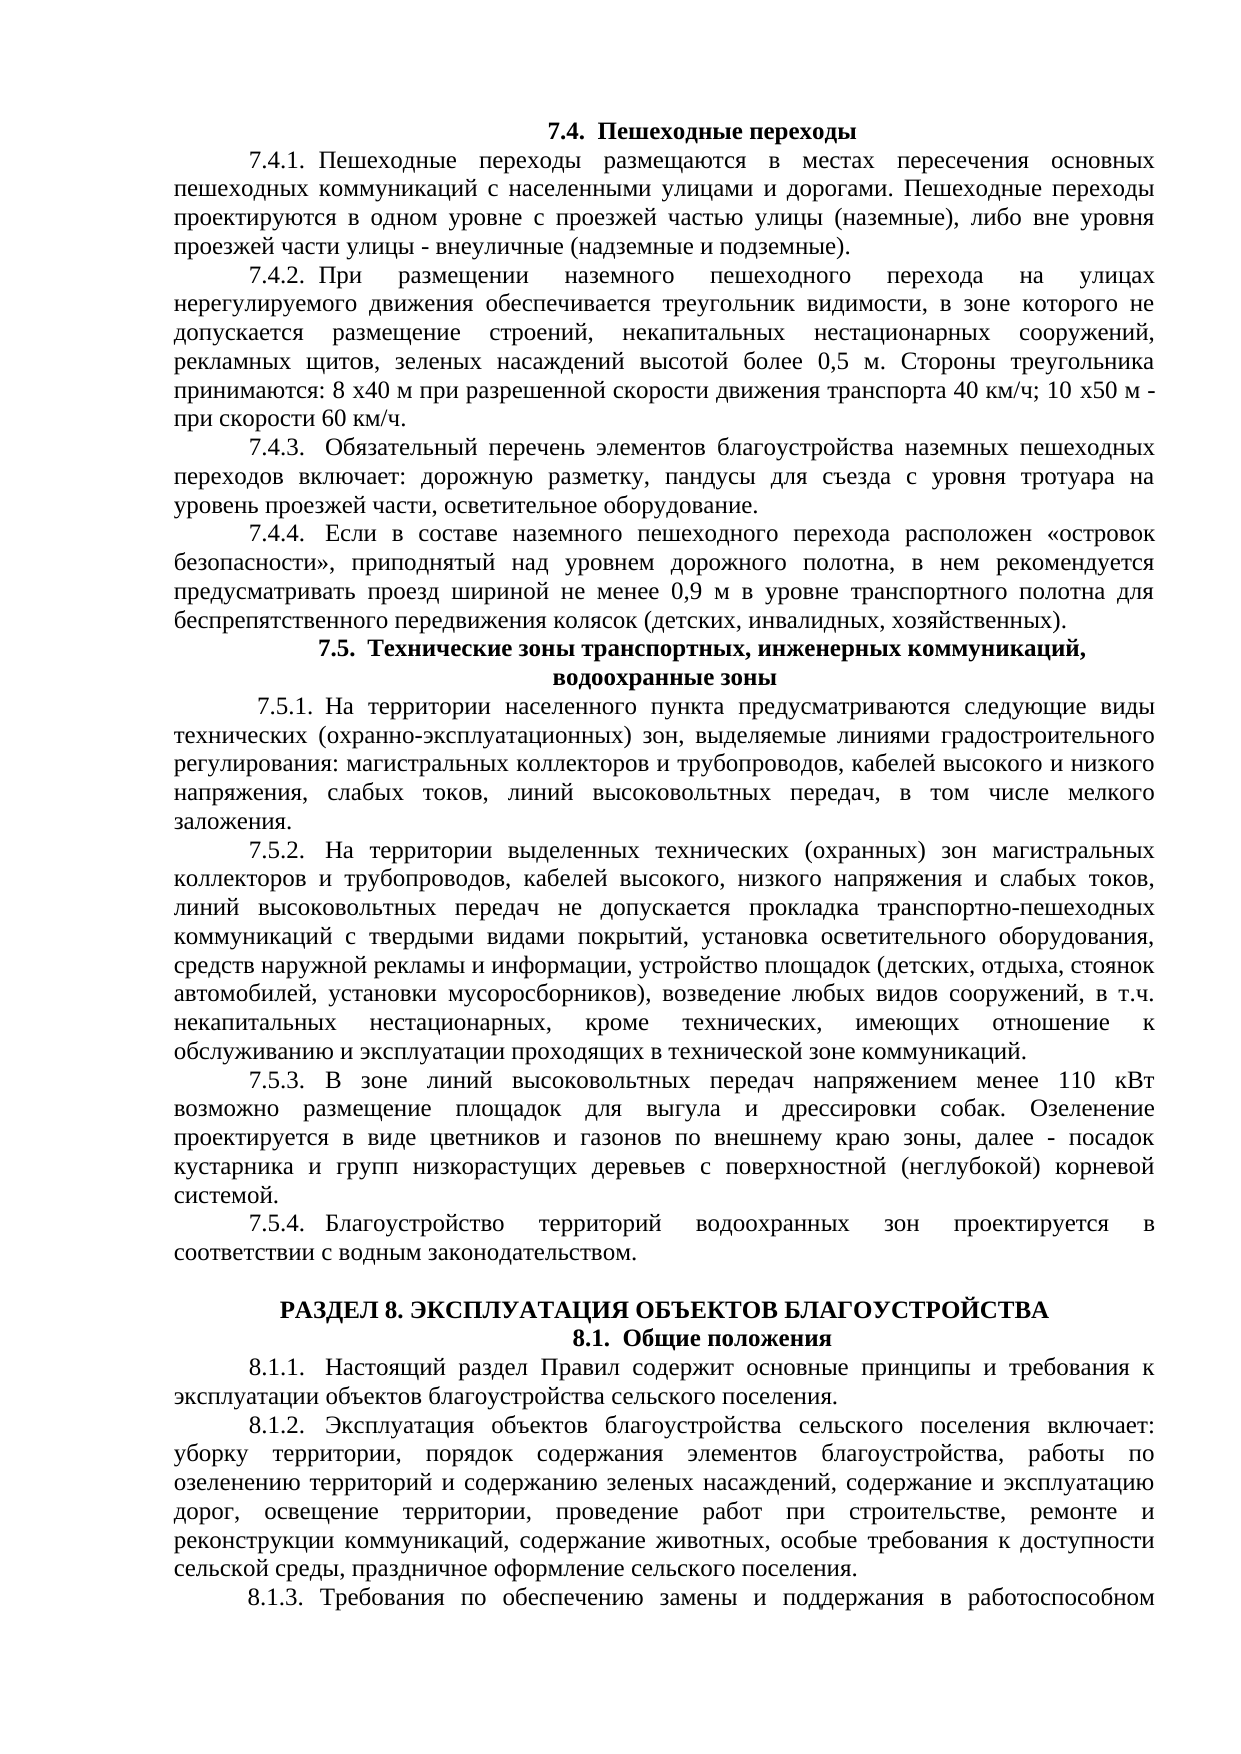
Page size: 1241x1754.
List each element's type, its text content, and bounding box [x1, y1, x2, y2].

list При размещении наземного пешеходного перехода на улицах нерегулируемого движения обеспечивается треугольник видимости, в зоне которого не допускается размещение строений, некапитальных нестационарных сооружений, рекламных щитов, зеленых насаждений высотой более 0,5 м. Стороны треугольника принимаются: 8 x40 м при разрешенной скорости движения транспорта 40 км/ч; 10 x50 м - при скорости 60 км/ч. [173, 260, 1156, 432]
list На территории выделенных технических (охранных) зон магистральных коллекторов и трубопроводов, кабелей высокого, низкого напряжения и слабых токов, линий высоковольтных передач не допускается прокладка транспортно-пешеходных коммуникаций с твердыми видами покрытий, установка осветительного оборудования, средств наружной рекламы и информации, устройство площадок (детских, отдыха, стоянок автомобилей, установки мусоросборников), возведение любых видов сооружений, в т.ч. некапитальных нестационарных, кроме технических, имеющих отношение к обслуживанию и эксплуатации проходящих в технической зоне коммуникаций. [173, 835, 1156, 1065]
list В зоне линий высоковольтных передач напряжением менее 110 кВт возможно размещение площадок для выгула и дрессировки собак. Озеленение проектируется в виде цветников и газонов по внешнему краю зоны, далее - посадок кустарника и групп низкорастущих деревьев с поверхностной (неглубокой) корневой системой. [173, 1065, 1156, 1208]
list Технические зоны транспортных, инженерных коммуникаций, водоохранные зоны [173, 633, 1156, 691]
text РАЗДЕЛ 8. ЭКСПЛУАТАЦИЯ ОБЪЕКТОВ БЛАГОУСТРОЙСТВА [173, 1295, 1156, 1323]
list Если в составе наземного пешеходного перехода расположен «островок безопасности», приподнятый над уровнем дорожного полотна, в нем рекомендуется предусматривать проезд шириной не менее 0,9 м в уровне транспортного полотна для беспрепятственного передвижения колясок (детских, инвалидных, хозяйственных). [173, 518, 1156, 633]
list Эксплуатация объектов благоустройства сельского поселения включает: уборку территории, порядок содержания элементов благоустройства, работы по озеленению территорий и содержанию зеленых насаждений, содержание и эксплуатацию дорог, освещение территории, проведение работ при строительстве, ремонте и реконструкции коммуникаций, содержание животных, особые требования к доступности сельской среды, праздничное оформление сельского поселения. [173, 1410, 1156, 1582]
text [173, 1582, 1156, 1611]
list Общие положения [173, 1323, 1156, 1352]
list Обязательный перечень элементов благоустройства наземных пешеходных переходов включает: дорожную разметку, пандусы для съезда с уровня тротуара на уровень проезжей части, осветительное оборудование. [173, 432, 1156, 518]
list Пешеходные переходы [173, 116, 1156, 145]
list На территории населенного пункта предусматриваются следующие виды технических (охранно-эксплуатационных) зон, выделяемые линиями градостроительного регулирования: магистральных коллекторов и трубопроводов, кабелей высокого и низкого напряжения, слабых токов, линий высоковольтных передач, в том числе мелкого заложения. [173, 691, 1156, 835]
list Благоустройство территорий водоохранных зон проектируется в соответствии с водным законодательством. [173, 1208, 1156, 1266]
list Пешеходные переходы размещаются в местах пересечения основных пешеходных коммуникаций с населенными улицами и дорогами. Пешеходные переходы проектируются в одном уровне с проезжей частью улицы (наземные), либо вне уровня проезжей части улицы - внеуличные (надземные и подземные). [173, 145, 1156, 260]
list Настоящий раздел Правил содержит основные принципы и требования к эксплуатации объектов благоустройства сельского поселения. [173, 1352, 1156, 1410]
